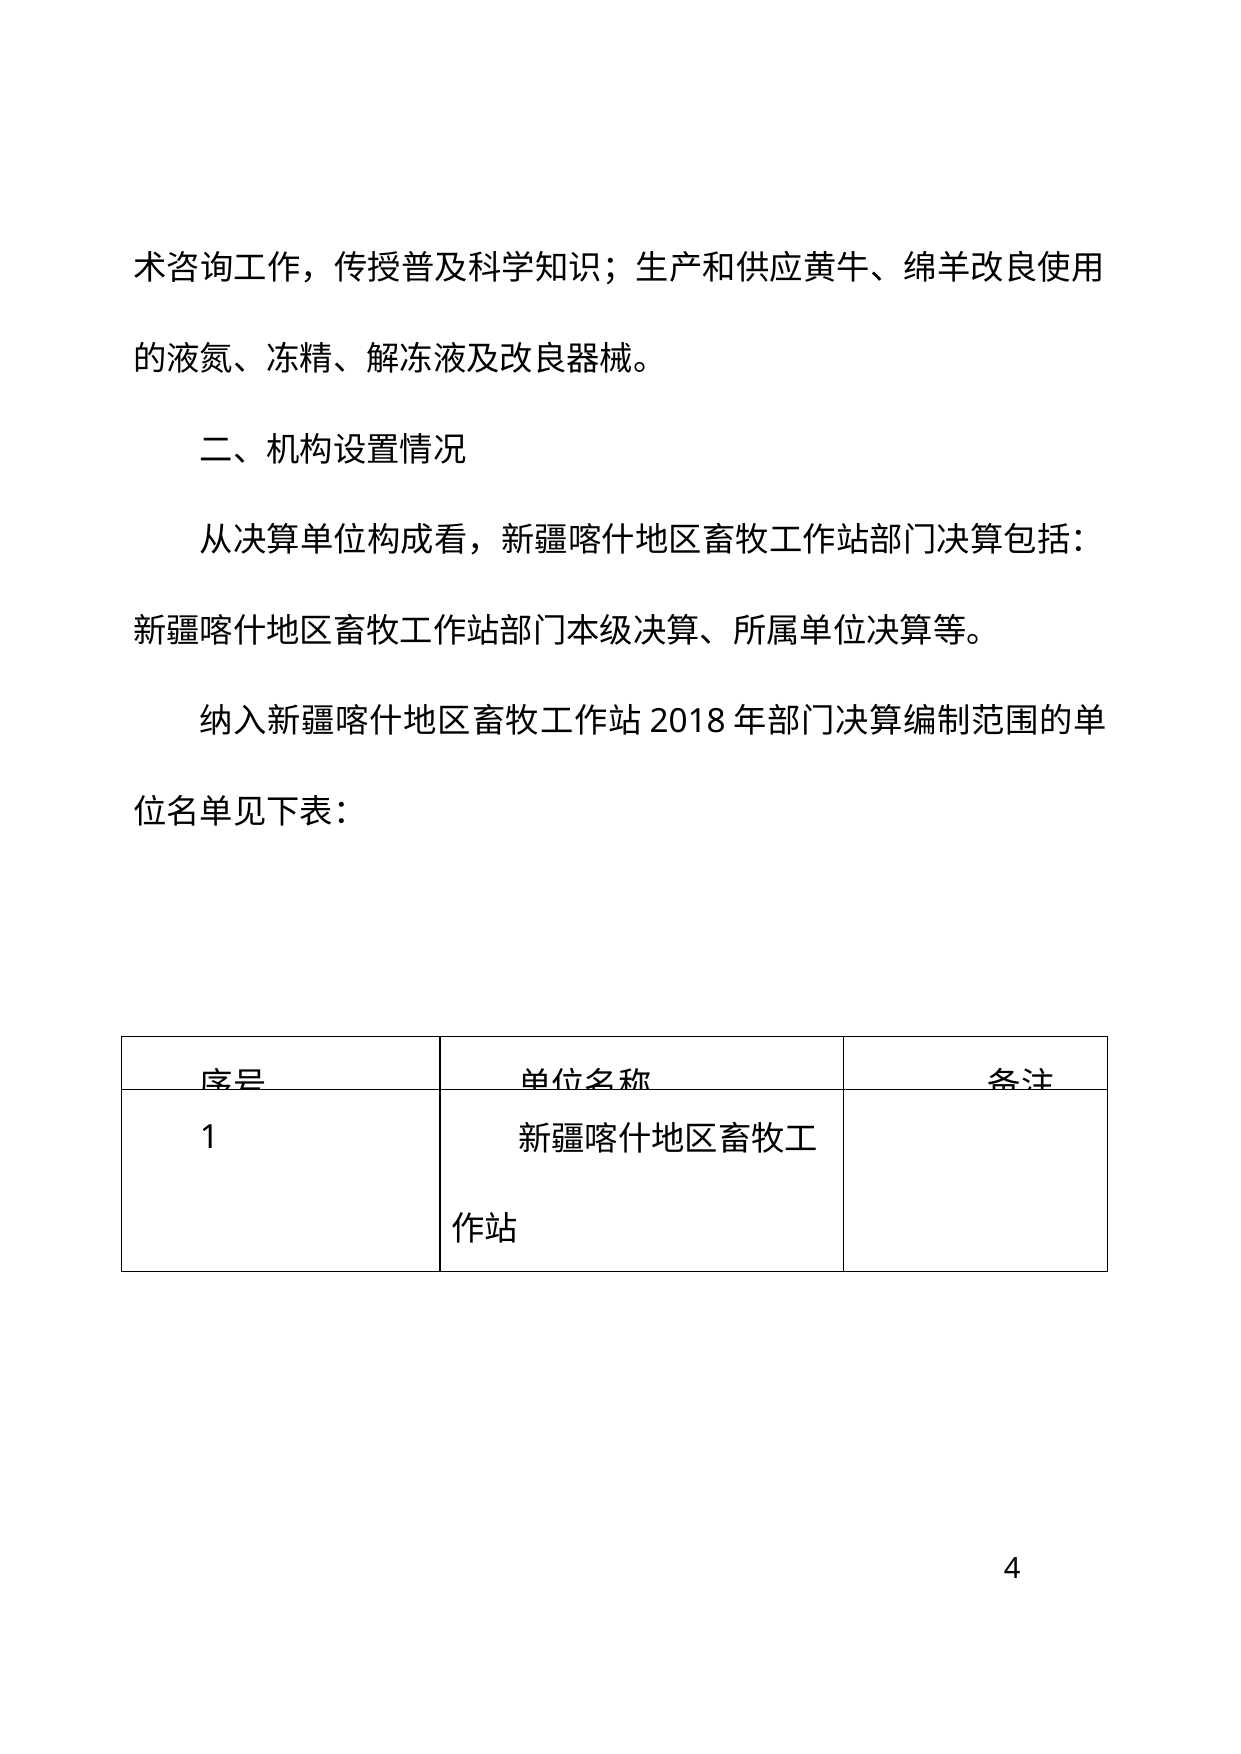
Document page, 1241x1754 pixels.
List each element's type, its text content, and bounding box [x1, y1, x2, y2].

table_cell 新疆喀什地区畜牧工作站 [441, 1090, 843, 1271]
text 纳入新疆喀什地区畜牧工作站2018年部门决算编制范围的单位名单见下表： [133, 673, 1107, 854]
text 从决算单位构成看，新疆喀什地区畜牧工作站部门决算包括：新疆喀什地区畜牧工作站部门本级决算、所属单位决算等。 [133, 492, 1107, 673]
text 二、机构设置情况 [133, 401, 1107, 492]
table_cell 1 [122, 1090, 439, 1271]
table_cell [844, 1090, 1107, 1271]
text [133, 220, 1107, 401]
table_header 序号 [122, 1037, 439, 1089]
table_header 单位名称 [441, 1037, 843, 1089]
table_header 备注 [844, 1037, 1107, 1089]
